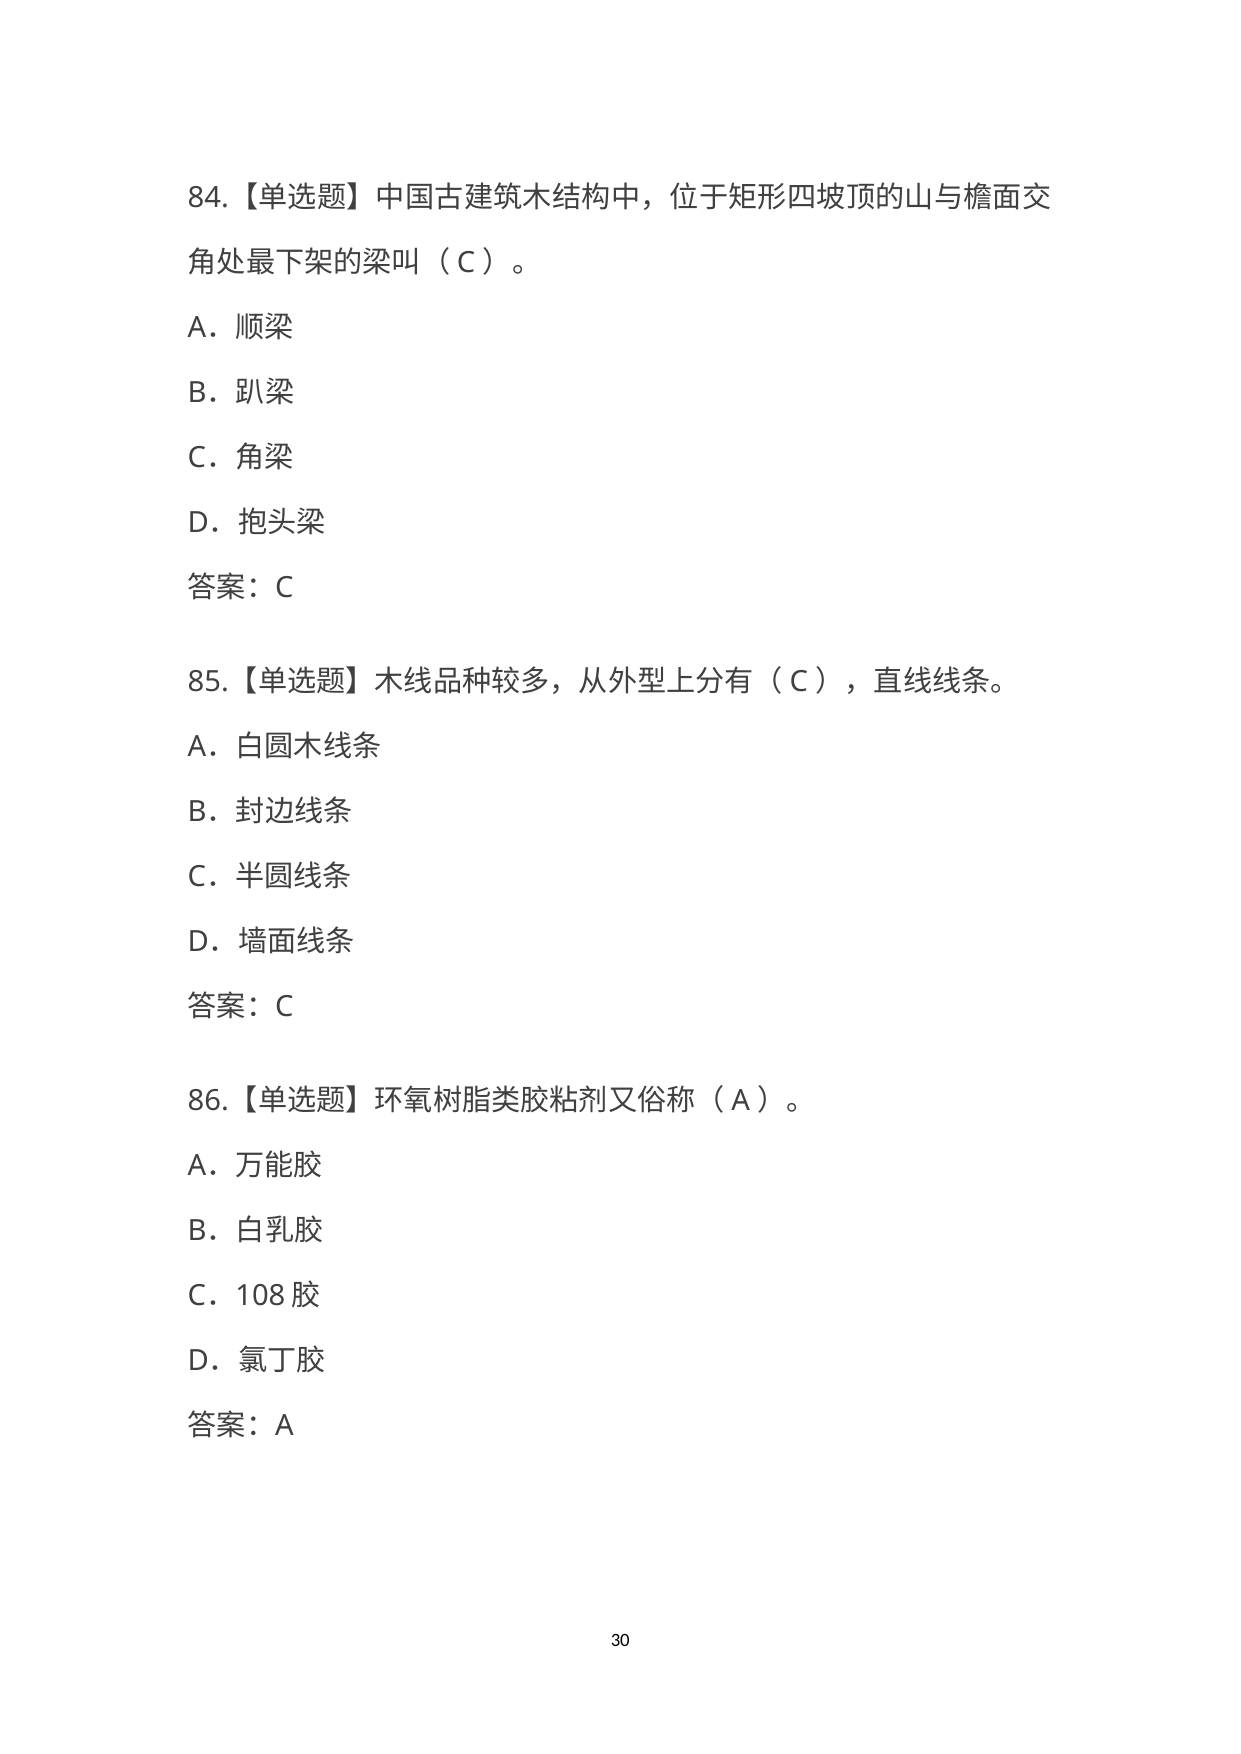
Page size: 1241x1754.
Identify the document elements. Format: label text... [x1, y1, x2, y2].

text 85.【单选题】木线品种较多，从外型上分有（ C ），直线线条。 A．白圆木线条 B．封边线条 C．半圆线条 D．墙面线条 答案：C [187, 646, 1053, 1036]
text 84.【单选题】中国古建筑木结构中，位于矩形四坡顶的山与檐面交角处最下架的梁叫（ C ）。 A．顺梁 B．趴梁 C．角梁 D．抱头梁 答案：C [187, 162, 1053, 617]
text 86.【单选题】环氧树脂类胶粘剂又俗称（ A ）。 A．万能胶 B．白乳胶 C．108胶 D．氯丁胶 答案：A [187, 1065, 1053, 1455]
